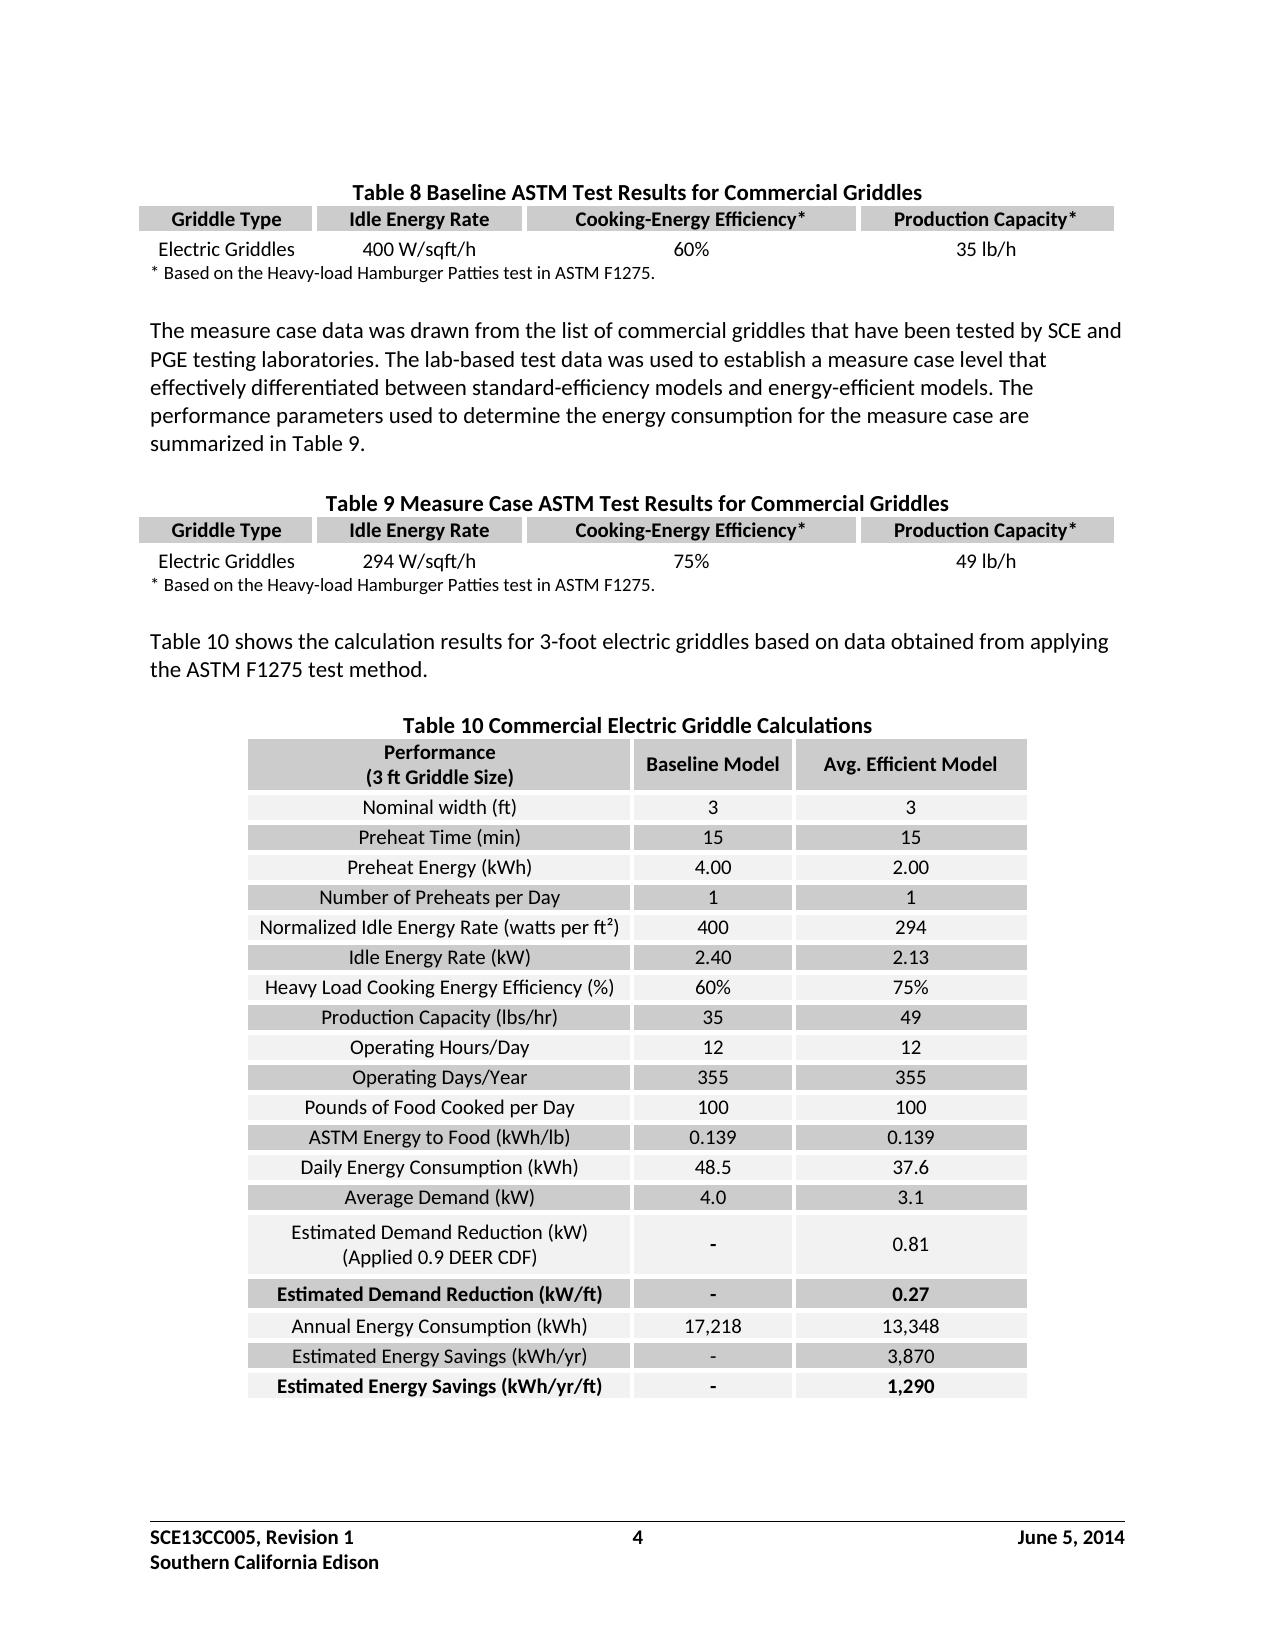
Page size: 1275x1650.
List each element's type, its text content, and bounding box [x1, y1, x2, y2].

text * Based on the Heavy-load Hamburger Patties test in ASTM F1275. [150, 573, 1125, 596]
table_cell Estimated Demand Reduction (kW) (Applied 0.9 DEER CDF) [248, 1215, 630, 1274]
text The measure case data was drawn from the list of commercial griddles that have been tested by SCE and PGE testing laboratories. The lab-based test data was used to establish a measure case level that effectively differentiated between standard-efficiency models and energy-efficient models. The performance parameters used to determine the energy consumption for the measure case are summarized in Table 9. [150, 317, 1125, 457]
table_cell 75% [796, 975, 1027, 1000]
table_cell Estimated Energy Savings (kWh/yr) [248, 1343, 630, 1368]
table_cell 49 lb/h [861, 548, 1114, 573]
table_header Cooking-Energy Efficiency* [527, 517, 856, 543]
text Table 10 shows the calculation results for 3-foot electric griddles based on data obtained from applying the ASTM F1275 test method. [150, 627, 1125, 683]
table_cell Electric Griddles [139, 548, 312, 573]
table_cell 3 [796, 795, 1027, 820]
table_cell Daily Energy Consumption (kWh) [248, 1155, 630, 1180]
text Table 9 Measure Case ASTM Test Results for Commercial Griddles [150, 489, 1125, 517]
table_cell 12 [634, 1035, 792, 1060]
table_cell 4.00 [634, 855, 792, 880]
table_header Griddle Type [139, 517, 312, 543]
table_cell Idle Energy Rate (kW) [248, 945, 630, 970]
table_cell Operating Days/Year [248, 1065, 630, 1090]
table_cell - [634, 1279, 792, 1308]
table_cell Normalized Idle Energy Rate (watts per ft²) [248, 915, 630, 940]
table_cell Estimated Demand Reduction (kW/ft) [248, 1279, 630, 1308]
table_cell 1 [796, 885, 1027, 910]
text * Based on the Heavy-load Hamburger Patties test in ASTM F1275. [150, 262, 1125, 284]
table_cell 13,348 [796, 1313, 1027, 1338]
table_cell Average Demand (kW) [248, 1185, 630, 1210]
table_cell - [634, 1373, 792, 1398]
table_cell Production Capacity (lbs/hr) [248, 1005, 630, 1030]
table_cell 294 W/sqft/h [317, 548, 522, 573]
table_cell Preheat Time (min) [248, 825, 630, 850]
table_cell 400 [634, 915, 792, 940]
table_cell 15 [634, 825, 792, 850]
table_cell 3,870 [796, 1343, 1027, 1368]
table_cell Estimated Energy Savings (kWh/yr/ft) [248, 1373, 630, 1398]
table_cell Nominal width (ft) [248, 795, 630, 820]
table_cell Number of Preheats per Day [248, 885, 630, 910]
table_header Idle Energy Rate [317, 206, 522, 231]
table_cell 15 [796, 825, 1027, 850]
table_cell 3.1 [796, 1185, 1027, 1210]
table_cell - [634, 1343, 792, 1368]
table_cell 48.5 [634, 1155, 792, 1180]
table_header Avg. Efficient Model [796, 739, 1027, 790]
table_cell Pounds of Food Cooked per Day [248, 1095, 630, 1120]
table_cell 17,218 [634, 1313, 792, 1338]
table_cell 12 [796, 1035, 1027, 1060]
table_cell Heavy Load Cooking Energy Efficiency (%) [248, 975, 630, 1000]
table_cell 400 W/sqft/h [317, 236, 522, 262]
table_cell 1 [634, 885, 792, 910]
table_cell 294 [796, 915, 1027, 940]
table_cell 4.0 [634, 1185, 792, 1210]
table_cell 60% [527, 236, 856, 262]
table_cell Operating Hours/Day [248, 1035, 630, 1060]
table_cell 100 [796, 1095, 1027, 1120]
table_cell 3 [634, 795, 792, 820]
table_cell 35 lb/h [861, 236, 1114, 262]
table_cell 2.13 [796, 945, 1027, 970]
table_cell 35 [634, 1005, 792, 1030]
text Table 8 Baseline ASTM Test Results for Commercial Griddles [150, 178, 1125, 206]
table_header Idle Energy Rate [317, 517, 522, 543]
table_cell Preheat Energy (kWh) [248, 855, 630, 880]
table_cell 0.139 [634, 1125, 792, 1150]
table_cell - [634, 1215, 792, 1274]
table_cell Annual Energy Consumption (kWh) [248, 1313, 630, 1338]
table_cell 100 [634, 1095, 792, 1120]
table_header Production Capacity* [861, 206, 1114, 231]
table_cell 355 [796, 1065, 1027, 1090]
table_header Production Capacity* [861, 517, 1114, 543]
table_header Performance (3 ft Griddle Size) [248, 739, 630, 790]
table_cell ASTM Energy to Food (kWh/lb) [248, 1125, 630, 1150]
table_cell 0.81 [796, 1215, 1027, 1274]
table_cell 1,290 [796, 1373, 1027, 1398]
table_cell 49 [796, 1005, 1027, 1030]
table_cell 2.40 [634, 945, 792, 970]
table_header Cooking-Energy Efficiency* [527, 206, 856, 231]
table_cell 2.00 [796, 855, 1027, 880]
table_cell Electric Griddles [139, 236, 312, 262]
table_cell 75% [527, 548, 856, 573]
table_header Griddle Type [139, 206, 312, 231]
table_cell 0.139 [796, 1125, 1027, 1150]
table_cell 0.27 [796, 1279, 1027, 1308]
table_cell 37.6 [796, 1155, 1027, 1180]
table_cell 60% [634, 975, 792, 1000]
table_cell 355 [634, 1065, 792, 1090]
text Table 10 Commercial Electric Griddle Calculations [150, 711, 1125, 739]
table_header Baseline Model [634, 739, 792, 790]
